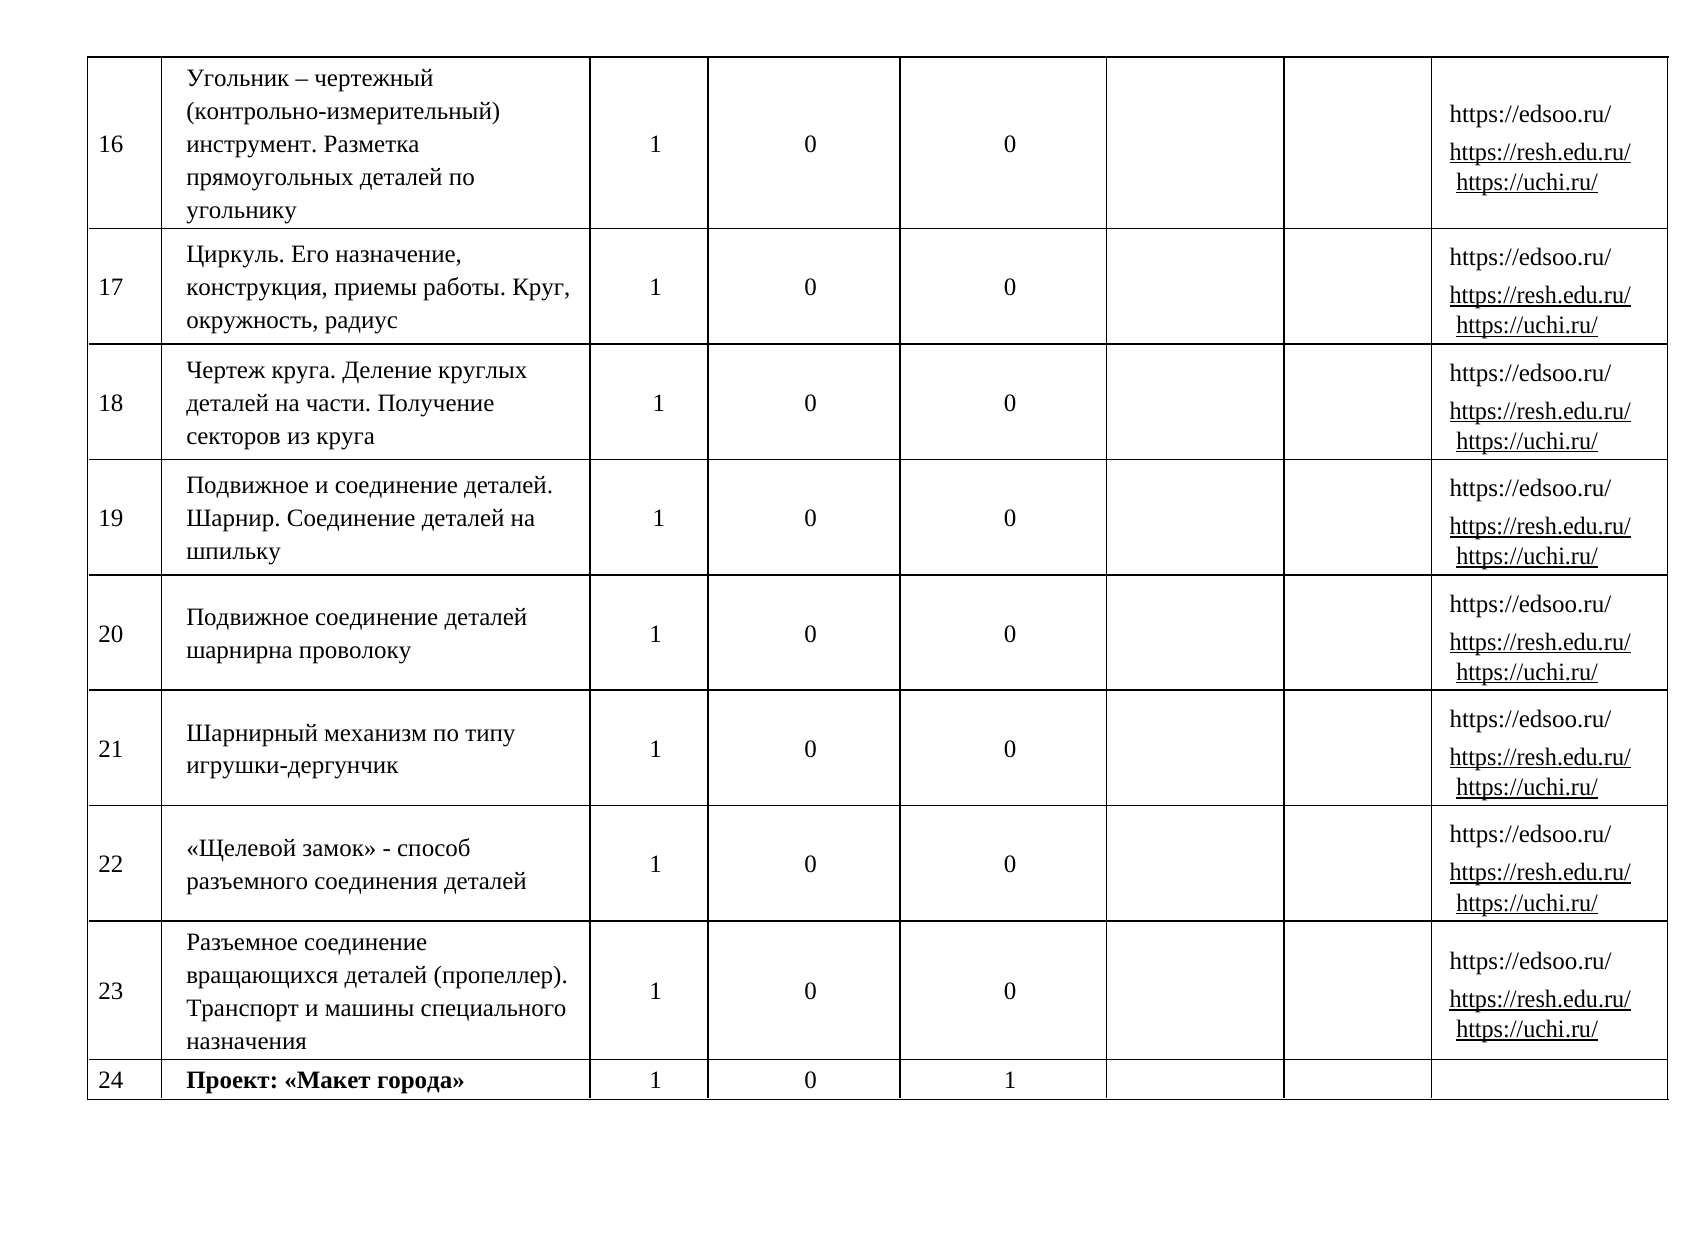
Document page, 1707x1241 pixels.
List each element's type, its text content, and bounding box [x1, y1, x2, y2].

table_cell https://edsoo.ru/ https://resh.edu.ru/ https://uchi.ru/ [1432, 345, 1667, 458]
table_cell https://edsoo.ru/ https://resh.edu.ru/ https://uchi.ru/ [1432, 691, 1667, 805]
table_cell Циркуль. Его назначение, конструкция, приемы работы. Круг, окружность, радиус [162, 229, 589, 343]
table_cell 0 [709, 691, 899, 805]
table_cell 0 [901, 58, 1106, 228]
table_cell 16 [88, 58, 161, 228]
table_cell 0 [709, 576, 899, 689]
table_cell 1 [591, 806, 707, 920]
table_cell [1107, 1060, 1283, 1098]
table_cell 19 [88, 460, 161, 574]
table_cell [1432, 58, 1667, 228]
table_cell 0 [901, 576, 1106, 689]
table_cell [1432, 922, 1667, 1059]
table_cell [162, 1060, 589, 1098]
table_cell 1 [591, 576, 707, 689]
table_cell 0 [709, 806, 899, 920]
table_cell Чертеж круга. Деление круглых деталей на части. Получение секторов из круга [162, 345, 589, 458]
table_cell Подвижное и соединение деталей. Шарнир. Соединение деталей на шпильку [162, 460, 589, 574]
table_cell 0 [709, 58, 899, 228]
table_cell 1 [591, 460, 707, 574]
table_cell 0 [901, 806, 1106, 920]
table_cell Подвижное соединение деталей шарнирна проволоку [162, 576, 589, 689]
table_cell 0 [901, 229, 1106, 343]
table_cell 0 [709, 1060, 899, 1098]
table_cell 1 [591, 691, 707, 805]
table_cell 21 [88, 690, 161, 805]
table_cell [1107, 806, 1283, 920]
table_cell [1285, 345, 1431, 458]
table_cell 18 [88, 344, 161, 458]
table_cell [1285, 58, 1431, 228]
table_cell 0 [709, 922, 899, 1059]
table_cell 0 [709, 345, 899, 458]
table_cell [1107, 229, 1283, 343]
table_cell 22 [88, 806, 161, 920]
table_cell [1285, 460, 1431, 574]
table_cell [1285, 229, 1431, 343]
table_cell https://edsoo.ru/ https://resh.edu.ru/ https://uchi.ru/ [1432, 229, 1667, 343]
table_cell [1285, 922, 1431, 1059]
table_cell 1 [591, 345, 707, 458]
table_cell [1107, 691, 1283, 805]
table_cell [1285, 691, 1431, 805]
table_cell 24 [88, 1060, 161, 1098]
table_cell Угольник – чертежный (контрольно-измерительный) инструмент. Разметка прямоугольных деталей по угольнику [162, 58, 589, 228]
table_cell 1 [591, 229, 707, 343]
table_cell 0 [901, 922, 1106, 1059]
table_cell Шарнирный механизм по типу игрушки-дергунчик [162, 691, 589, 805]
table_cell https://edsoo.ru/ https://resh.edu.ru/ https://uchi.ru/ [1432, 576, 1667, 689]
table_cell [1107, 345, 1283, 458]
table_cell 0 [709, 229, 899, 343]
table_cell 23 [88, 921, 161, 1059]
table_cell 0 [709, 460, 899, 574]
table_cell [1285, 576, 1431, 689]
table_cell [1107, 922, 1283, 1059]
table_cell 0 [901, 460, 1106, 574]
table_cell 0 [901, 691, 1106, 805]
table_cell 1 [591, 922, 707, 1059]
table_cell [1285, 806, 1431, 920]
table_cell https://edsoo.ru/ https://resh.edu.ru/ https://uchi.ru/ [1432, 806, 1667, 920]
table_cell [1107, 576, 1283, 689]
table_cell 1 [901, 1060, 1106, 1098]
table_cell «Щелевой замок» - способ разъемного соединения деталей [162, 806, 589, 920]
table_cell Разъемное соединение вращающихся деталей (пропеллер). Транспорт и машины специального назначения [162, 922, 589, 1059]
table_cell https://edsoo.ru/ https://resh.edu.ru/ https://uchi.ru/ [1432, 460, 1667, 574]
table_cell 20 [88, 575, 161, 689]
table_cell [1107, 58, 1283, 228]
table_cell 17 [88, 229, 161, 343]
table_cell [1285, 1060, 1431, 1098]
table_cell [1107, 460, 1283, 574]
table_cell 1 [591, 1060, 707, 1098]
table_cell 1 [591, 58, 707, 228]
table_cell 0 [901, 345, 1106, 458]
table_cell [1432, 1060, 1667, 1098]
